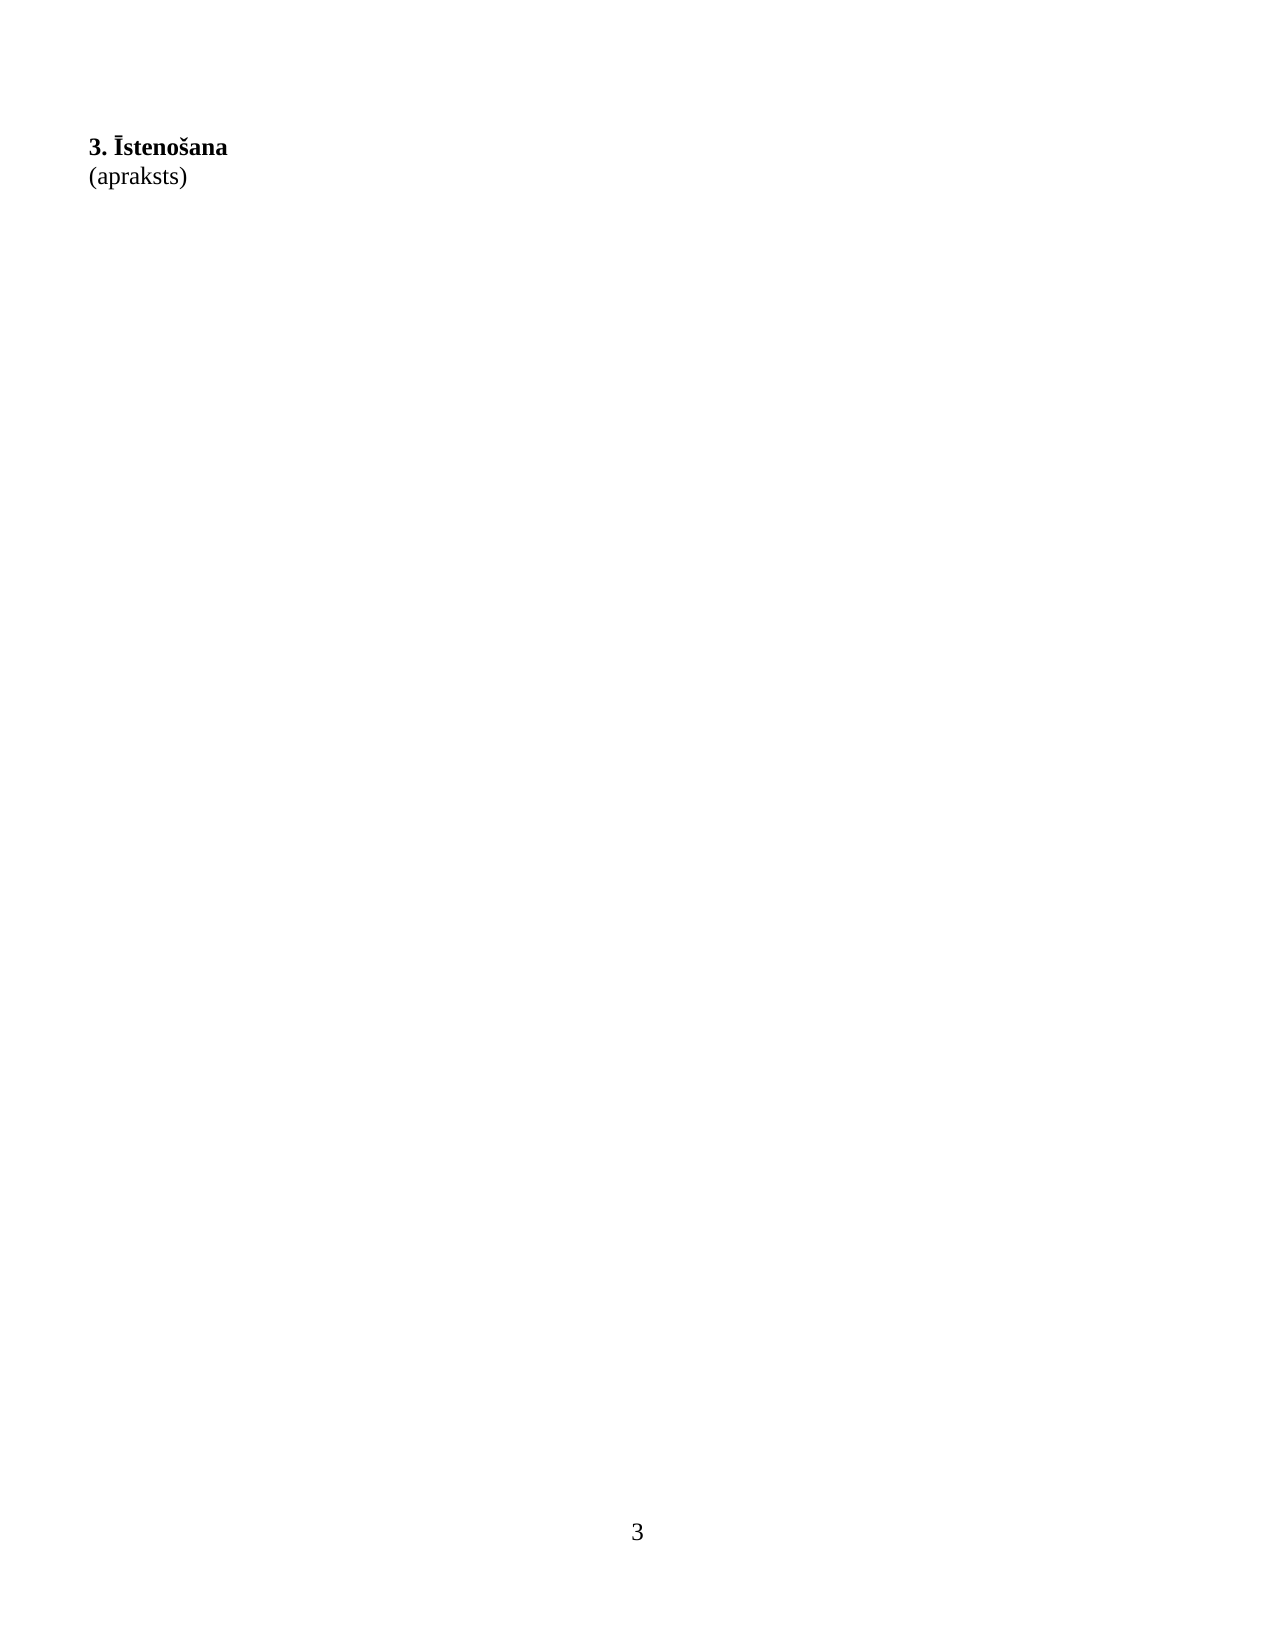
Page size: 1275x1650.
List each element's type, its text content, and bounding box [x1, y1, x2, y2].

text (apraksts) [89, 161, 1186, 190]
text 3. Īstenošana [89, 132, 1186, 161]
